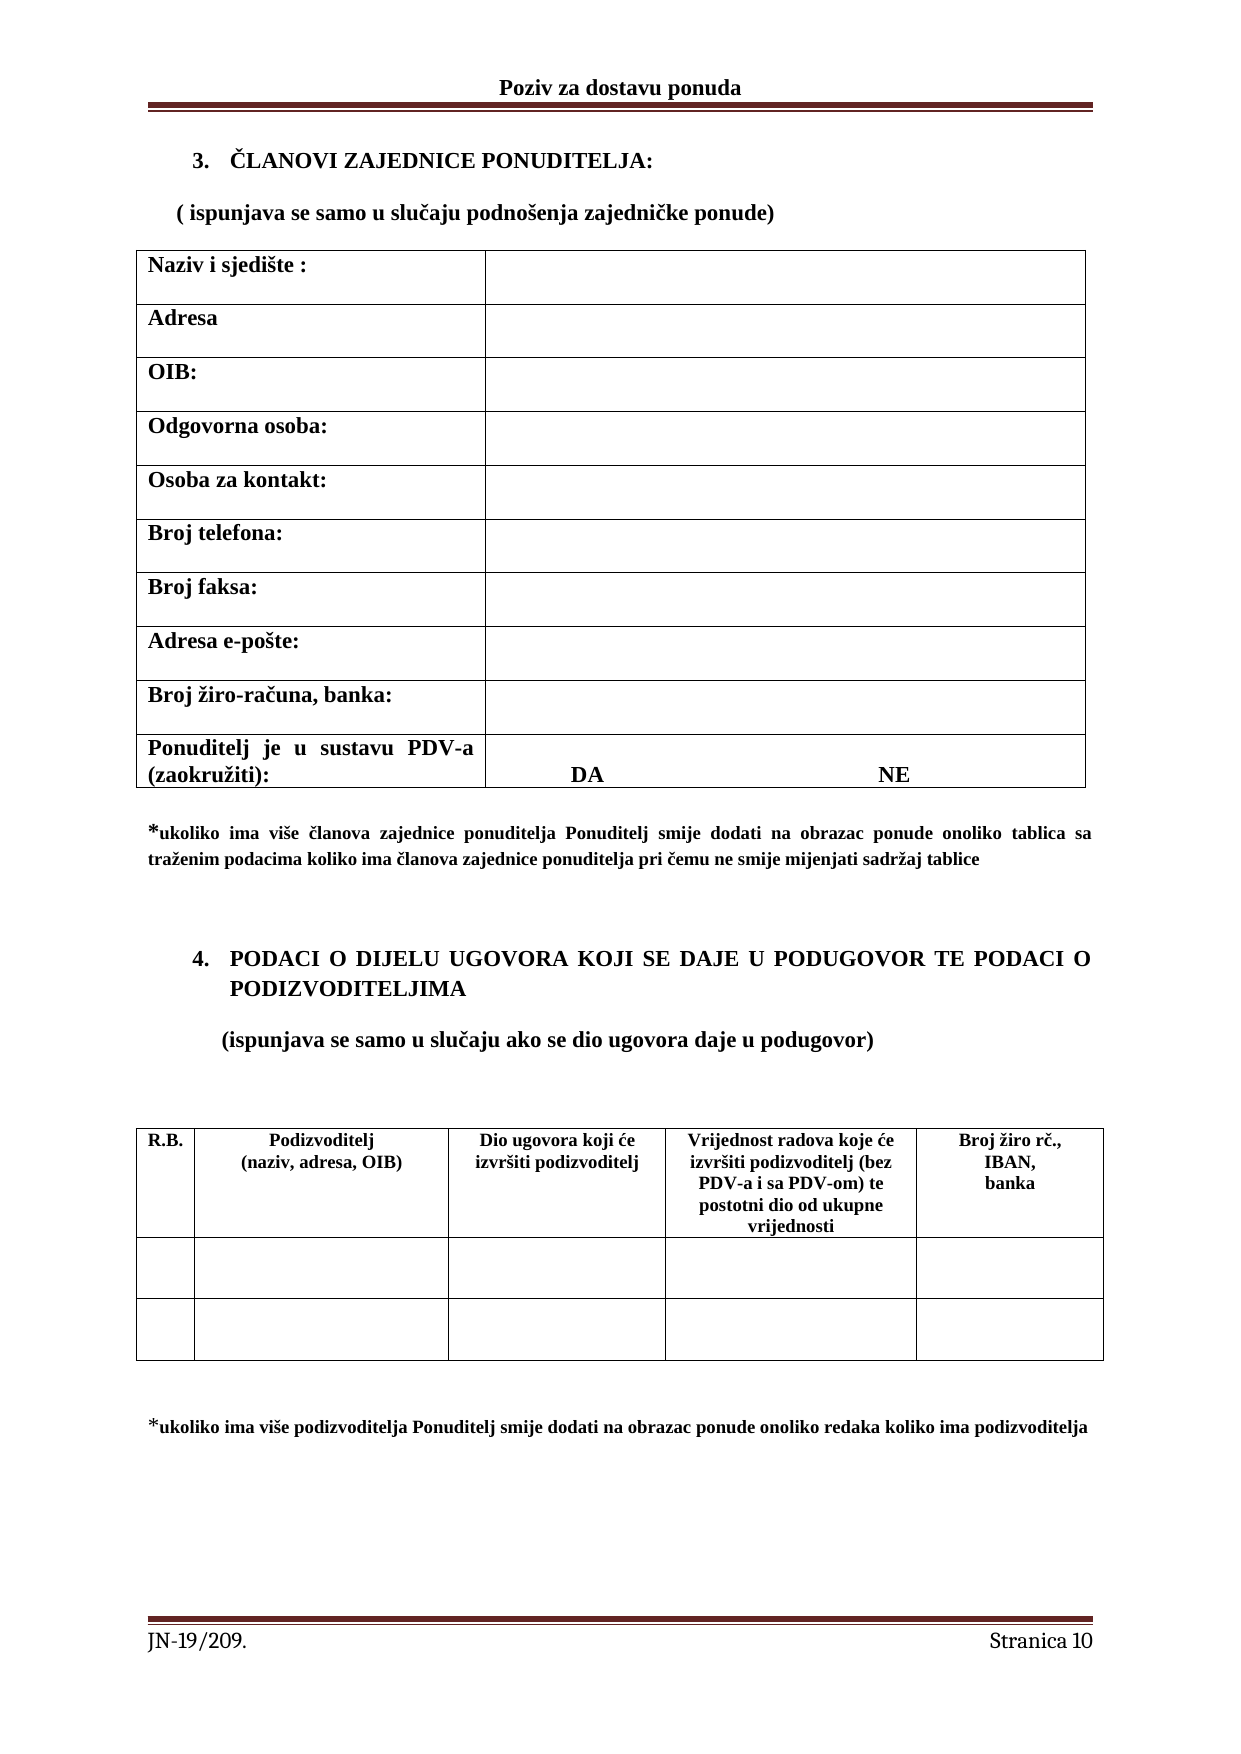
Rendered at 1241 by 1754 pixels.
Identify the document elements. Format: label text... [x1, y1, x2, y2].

table_header Dio ugovora koji će izvršiti podizvoditelj [449, 1129, 665, 1237]
list ČLANOVI ZAJEDNICE PONUDITELJA: [192, 148, 1093, 174]
table_cell [666, 1299, 916, 1359]
table_header R.B. [137, 1129, 194, 1237]
table_cell [917, 1238, 1103, 1298]
list PODACI O DIJELU UGOVORA KOJI SE DAJE U PODUGOVOR TE PODACI O PODIZVODITELJIMA [192, 945, 1093, 1001]
text *ukoliko ima više članova zajednice ponuditelja Ponuditelj smije dodati na obrazac ponude onoliko tablica sa traženim podacima koliko ima članova zajednice ponuditelja pri čemu ne smije mijenjati sadržaj tablice [148, 818, 1093, 869]
table_cell [486, 412, 1085, 465]
table_cell Broj faksa: [137, 573, 485, 626]
text ( ispunjava se samo u slučaju podnošenja zajedničke ponude) [148, 199, 1093, 225]
table_cell DA NE [486, 735, 1085, 787]
table_header Podizvoditelj (naziv, adresa, OIB) [195, 1129, 448, 1237]
table_cell [137, 1299, 194, 1359]
table_header Broj žiro rč., IBAN, banka [917, 1129, 1103, 1237]
text *ukoliko ima više podizvoditelja Ponuditelj smije dodati na obrazac ponude onoliko redaka koliko ima podizvoditelja [148, 1412, 1093, 1438]
table_header Naziv i sjedište : [137, 251, 485, 303]
table_cell [486, 520, 1085, 572]
table_cell Adresa e-pošte: [137, 627, 485, 680]
table_cell [486, 466, 1085, 518]
table_cell [486, 627, 1085, 680]
table_header [486, 251, 1085, 303]
table_cell [486, 358, 1085, 411]
table_cell [486, 305, 1085, 357]
table_cell [195, 1299, 448, 1359]
table_cell [449, 1299, 665, 1359]
table_cell [486, 573, 1085, 626]
table_cell Ponuditelj je u sustavu PDV-a (zaokružiti): [137, 735, 485, 787]
table_cell [137, 1238, 194, 1298]
table_cell [195, 1238, 448, 1298]
table_cell Broj telefona: [137, 520, 485, 572]
table_header Vrijednost radova koje će izvršiti podizvoditelj (bez PDV-a i sa PDV-om) te postotni dio od ukupne vrijednosti [666, 1129, 916, 1237]
table_cell Adresa [137, 305, 485, 357]
table_cell Osoba za kontakt: [137, 466, 485, 518]
table_cell Odgovorna osoba: [137, 412, 485, 465]
table_cell [449, 1238, 665, 1298]
table_cell OIB: [137, 358, 485, 411]
table_cell [486, 681, 1085, 733]
table_cell [917, 1299, 1103, 1359]
table_cell Broj žiro-računa, banka: [137, 681, 485, 733]
text (ispunjava se samo u slučaju ako se dio ugovora daje u podugovor) [148, 1026, 1093, 1052]
table_cell [666, 1238, 916, 1298]
